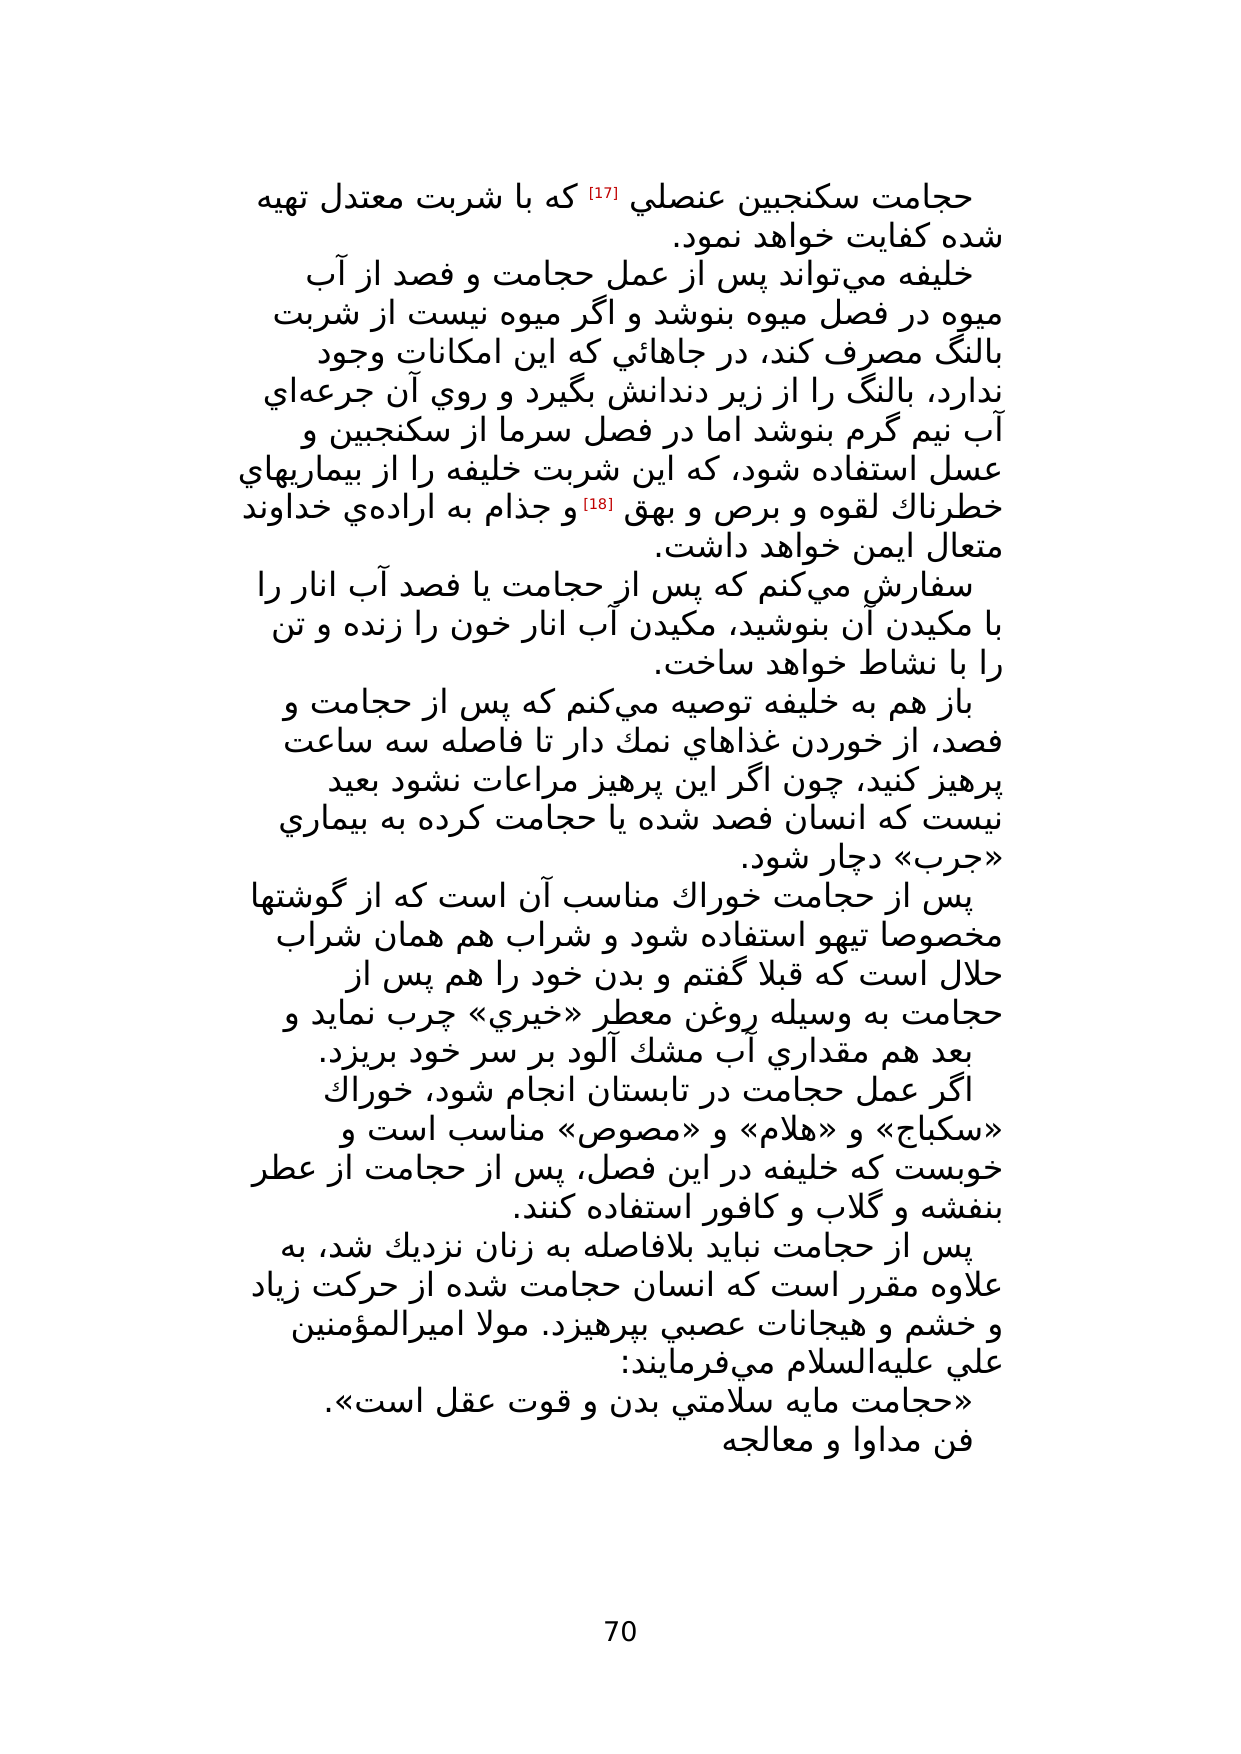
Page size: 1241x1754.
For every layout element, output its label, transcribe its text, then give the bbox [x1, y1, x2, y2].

text سفارش مي‌كنم كه پس از حجامت يا فصد آب انار را با مكيدن آن بنوشيد، مكيدن آب انار خون را زنده و تن را با نشاط خواهد ساخت. [236, 566, 1004, 682]
text حجامت سكنجبين عنصلي [17] كه با شربت معتدل تهيه شده كفايت خواهد نمود. [236, 177, 1004, 255]
text پس از حجامت نبايد بلافاصله به زنان نزديك شد، به علاوه مقرر است كه انسان حجامت شده از حركت زياد و خشم و هيجانات عصبي بپرهيزد. مولا اميرالمؤمنين علي عليه‌السلام مي‌فرمايند: [236, 1226, 1004, 1382]
text فن مداوا و معالجه [236, 1421, 1004, 1459]
text بعد هم مقداري آب مشك آلود بر سر خود بريزد. [236, 1032, 1004, 1071]
text «حجامت مايه سلامتي بدن و قوت عقل است». [236, 1382, 1004, 1421]
text باز هم به خليفه توصيه مي‌كنم كه پس از حجامت و فصد، از خوردن غذاهاي نمك دار تا فاصله سه ساعت پرهيز كنيد، چون اگر اين پرهيز مراعات نشود بعيد نيست كه انسان فصد شده يا حجامت كرده به بيماري «جرب» دچار شود. [236, 682, 1004, 877]
text خليفه مي‌تواند پس از عمل حجامت و فصد از آب ميوه در فصل ميوه بنوشد و اگر ميوه نيست از شربت بالنگ مصرف كند، در جاهائي كه اين امكانات وجود ندارد، بالنگ را از زير دندانش بگيرد و روي آن جرعه‌اي آب نيم گرم بنوشد اما در فصل سرما از سكنجبين و عسل استفاده شود، كه اين شربت خليفه را از بيماريهاي خطرناك لقوه و برص و بهق [18] و جذام به اراده‌ي خداوند متعال ايمن خواهد داشت. [236, 255, 1004, 566]
text پس از حجامت خوراك مناسب آن است كه از گوشتها مخصوصا تيهو استفاده شود و شراب هم همان شراب حلال است كه قبلا گفتم و بدن خود را هم پس از حجامت به وسيله روغن معطر «خيري» چرب نمايد و [236, 877, 1004, 1032]
text اگر عمل حجامت در تابستان انجام شود، خوراك «سكباج» و «هلام» و «مصوص» مناسب است و خوبست كه خليفه در اين فصل، پس از حجامت از عطر بنفشه و گلاب و كافور استفاده كنند. [236, 1071, 1004, 1226]
